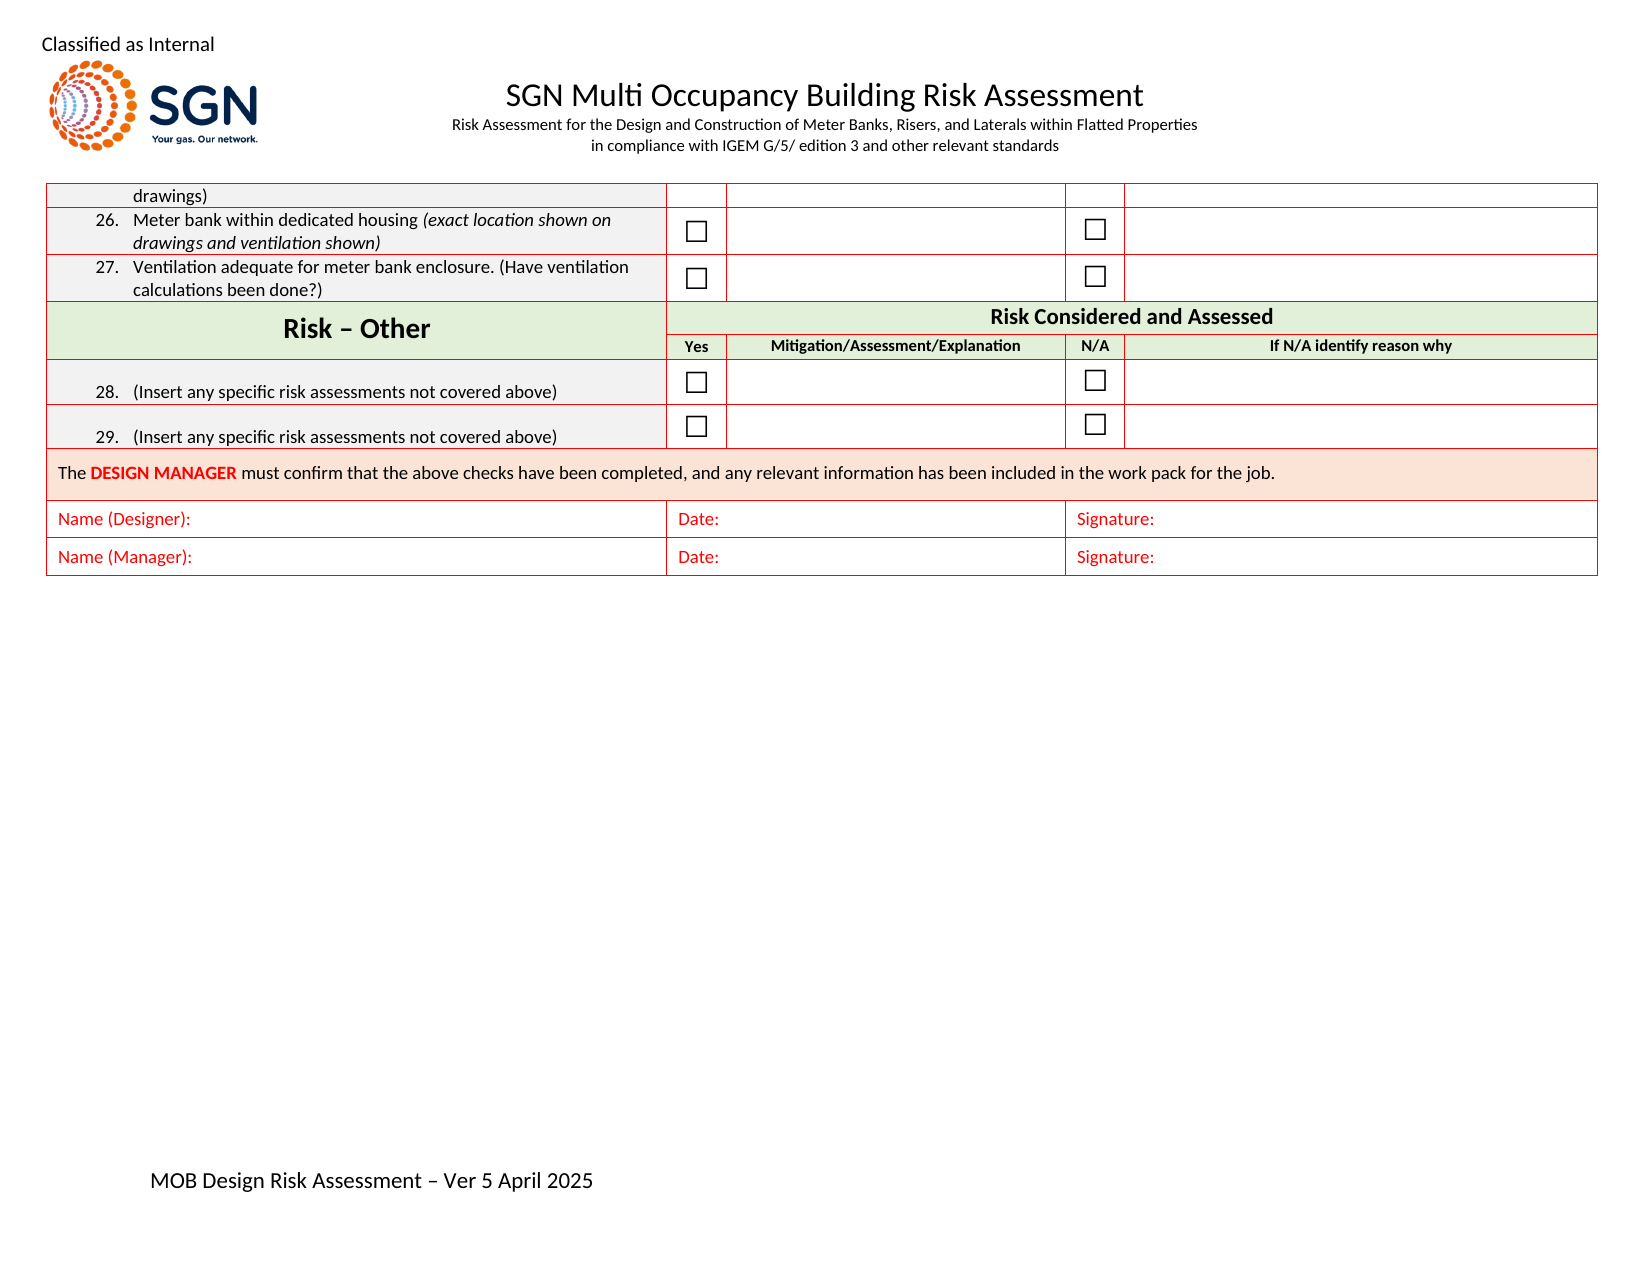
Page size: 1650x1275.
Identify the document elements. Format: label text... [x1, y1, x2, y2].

picture [44, 60, 258, 151]
table_cell Risk Considered and Assessed [667, 302, 1597, 334]
table_cell Signature: [1066, 501, 1597, 537]
table_cell Mitigation/Assessment/Explanation [727, 335, 1065, 359]
table_cell Consideration of meter bank locations (consumer access to ECV, means of escape, protection – location to be included on design drawings) [47, 184, 666, 207]
table_cell [1125, 255, 1597, 301]
table_cell N/A [1066, 335, 1124, 359]
table_cell [1125, 405, 1597, 448]
table_cell [1125, 360, 1597, 403]
table_cell [727, 184, 1065, 207]
table_cell Signature: [1066, 538, 1597, 575]
table_cell Yes [667, 335, 726, 359]
table_cell [727, 208, 1065, 254]
table_cell [1125, 208, 1597, 254]
table_cell Name (Manager): [47, 538, 666, 575]
table_cell The DESIGN MANAGER must confirm that the above checks have been completed, and any relevant information has been included in the work pack for the job. [47, 449, 1597, 499]
table_cell [727, 255, 1065, 301]
table_cell If N/A identify reason why [1125, 335, 1597, 359]
table_cell (Insert any specific risk assessments not covered above) [47, 360, 666, 403]
table_cell Name (Designer): [47, 501, 666, 537]
table_cell [727, 360, 1065, 403]
table_cell Date: [667, 538, 1065, 575]
table_cell [727, 405, 1065, 448]
table_cell (Insert any specific risk assessments not covered above) [47, 405, 666, 448]
table_cell [1125, 184, 1597, 207]
table_cell Risk – Other [47, 302, 666, 359]
table_cell Date: [667, 501, 1065, 537]
table_cell Meter bank within dedicated housing (exact location shown on drawings and ventilation shown) [47, 208, 666, 254]
table_cell Ventilation adequate for meter bank enclosure. (Have ventilation calculations been done?) [47, 255, 666, 301]
